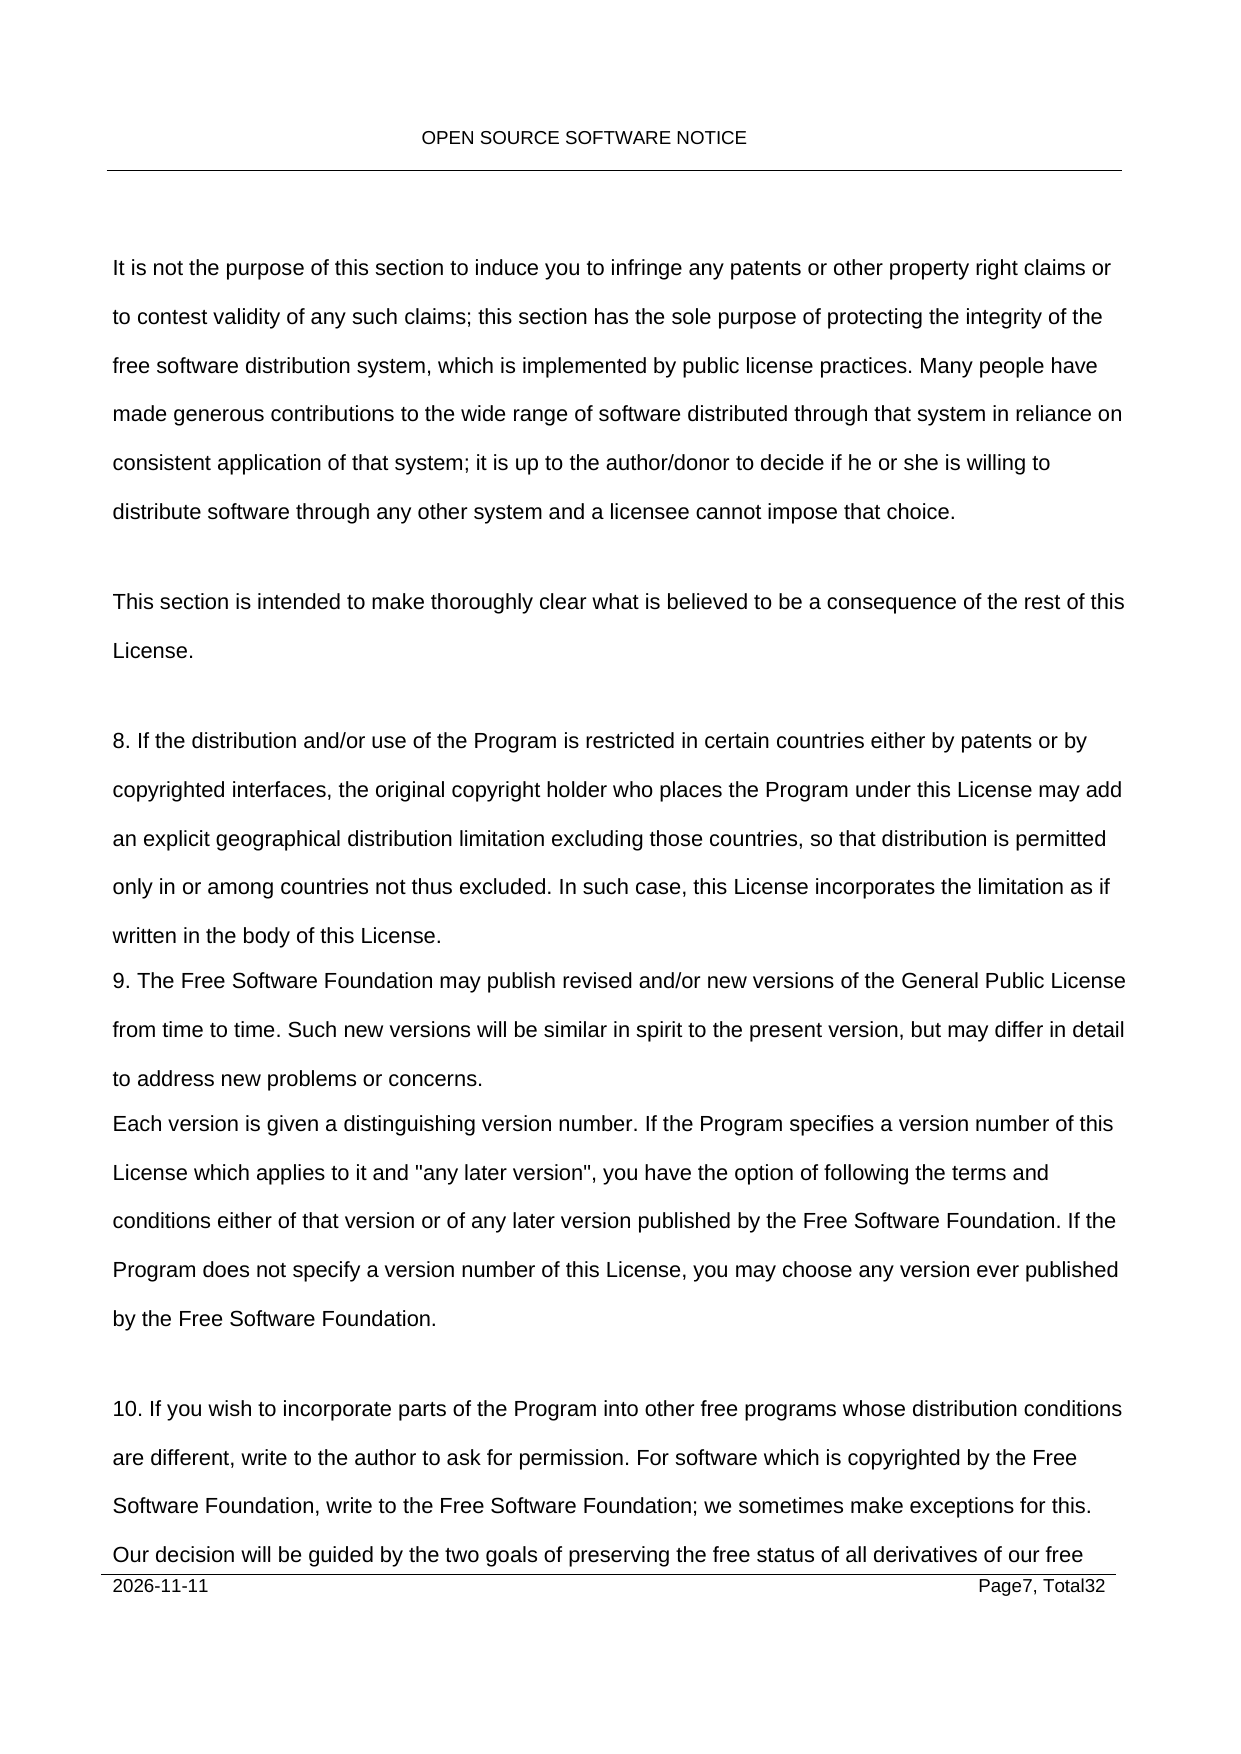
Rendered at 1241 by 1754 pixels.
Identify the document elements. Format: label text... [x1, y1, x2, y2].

text 9. The Free Software Foundation may publish revised and/or new versions of the General Public License from time to time. Such new versions will be similar in spirit to the present version, but may differ in detail to address new problems or concerns. [112, 964, 1128, 1094]
text It is not the purpose of this section to induce you to infringe any patents or other property right claims or to contest validity of any such claims; this section has the sole purpose of protecting the integrity of the free software distribution system, which is implemented by public license practices. Many people have made generous contributions to the wide range of software distributed through that system in reliance on consistent application of that system; it is up to the author/donor to decide if he or she is willing to distribute software through any other system and a licensee cannot impose that choice. [112, 251, 1128, 528]
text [112, 1392, 1128, 1571]
text Each version is given a distinguishing version number. If the Program specifies a version number of this License which applies to it and "any later version", you have the option of following the terms and conditions either of that version or of any later version published by the Free Software Foundation. If the Program does not specify a version number of this License, you may choose any version ever published by the Free Software Foundation. [112, 1107, 1128, 1334]
text This section is intended to make thoroughly clear what is believed to be a consequence of the rest of this License. [112, 585, 1128, 667]
text 8. If the distribution and/or use of the Program is restricted in certain countries either by patents or by copyrighted interfaces, the original copyright holder who places the Program under this License may add an explicit geographical distribution limitation excluding those countries, so that distribution is permitted only in or among countries not thus excluded. In such case, this License incorporates the limitation as if written in the body of this License. [112, 724, 1128, 952]
